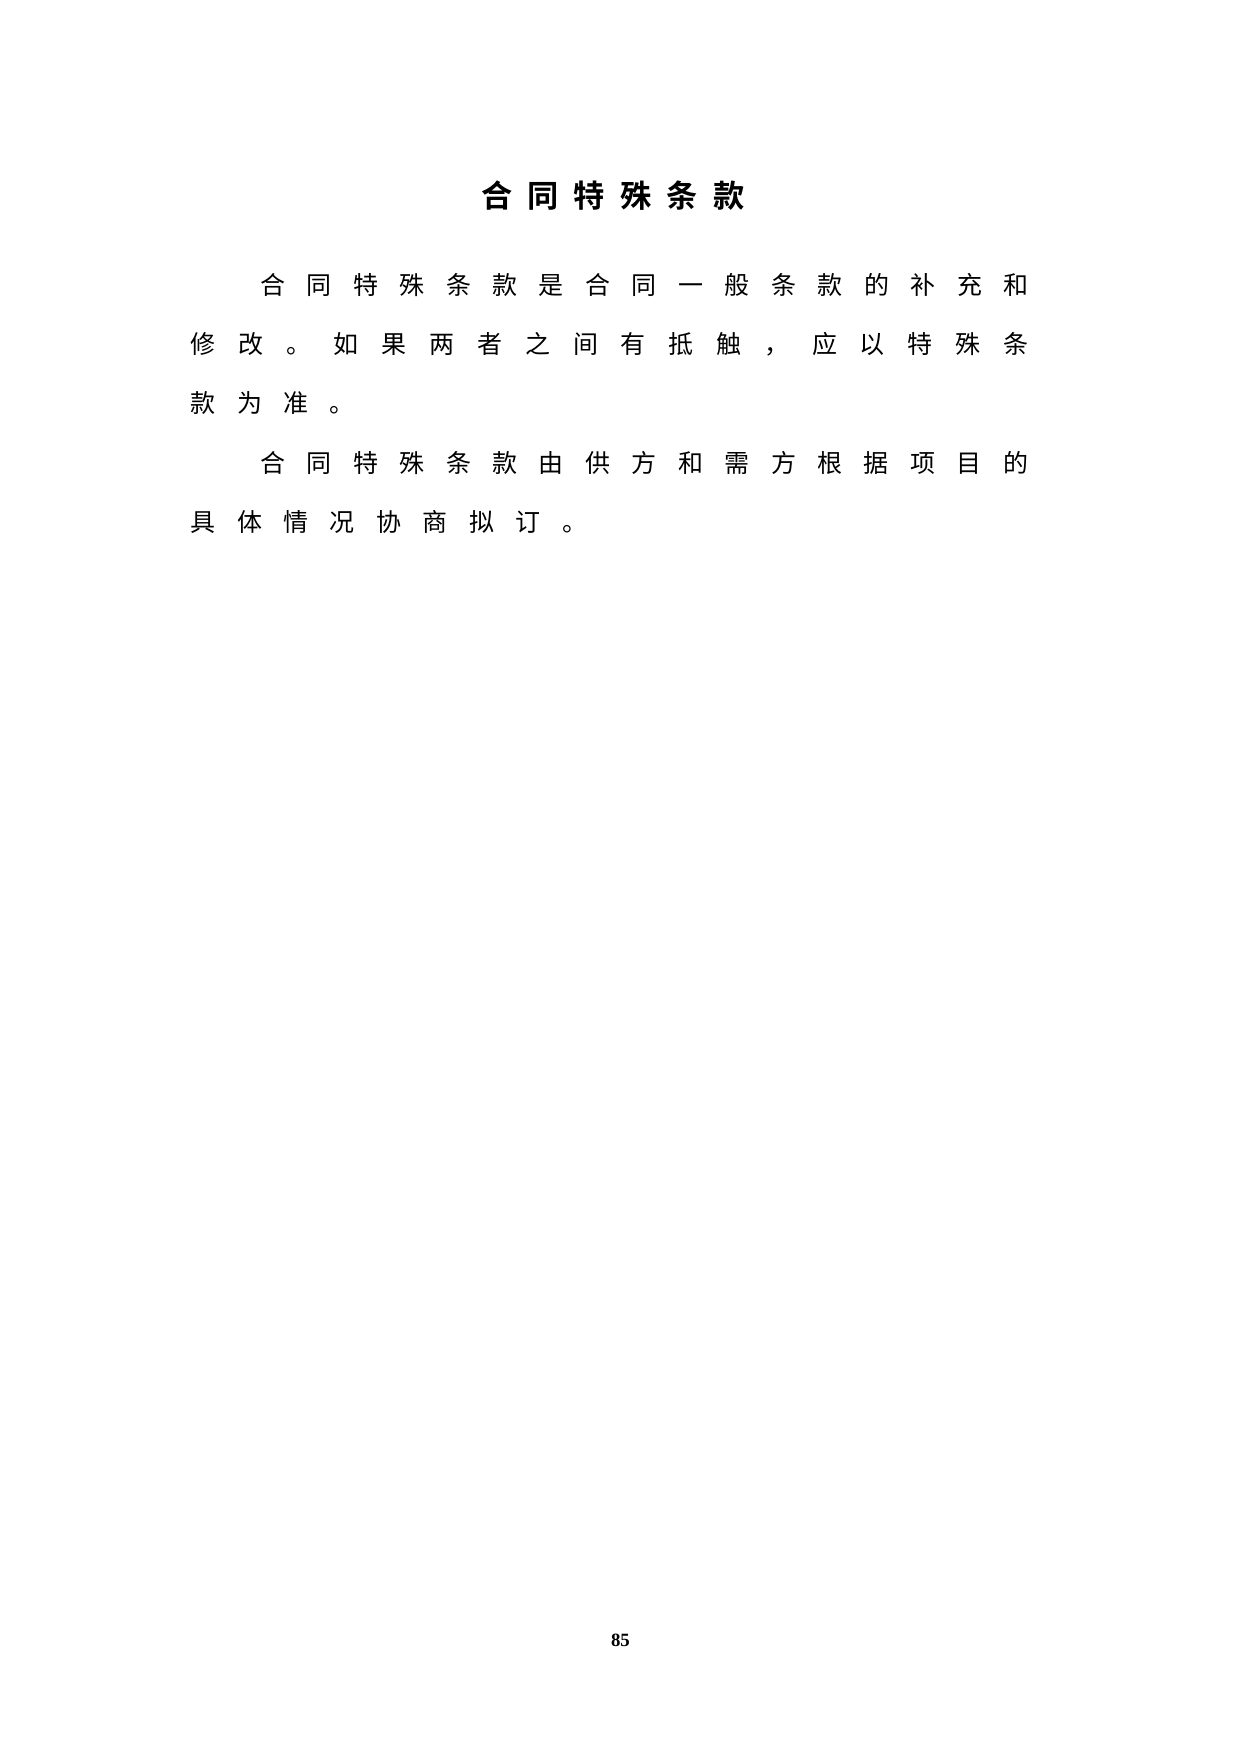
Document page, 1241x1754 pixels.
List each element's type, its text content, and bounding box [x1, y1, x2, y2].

text 合同特殊条款是合同一般条款的补充和修改。如果两者之间有抵触，应以特殊条款为准。 [190, 253, 1050, 432]
text 合同特殊条款 [190, 164, 1050, 224]
text 合同特殊条款由供方和需方根据项目的具体情况协商拟订。 [190, 432, 1050, 550]
